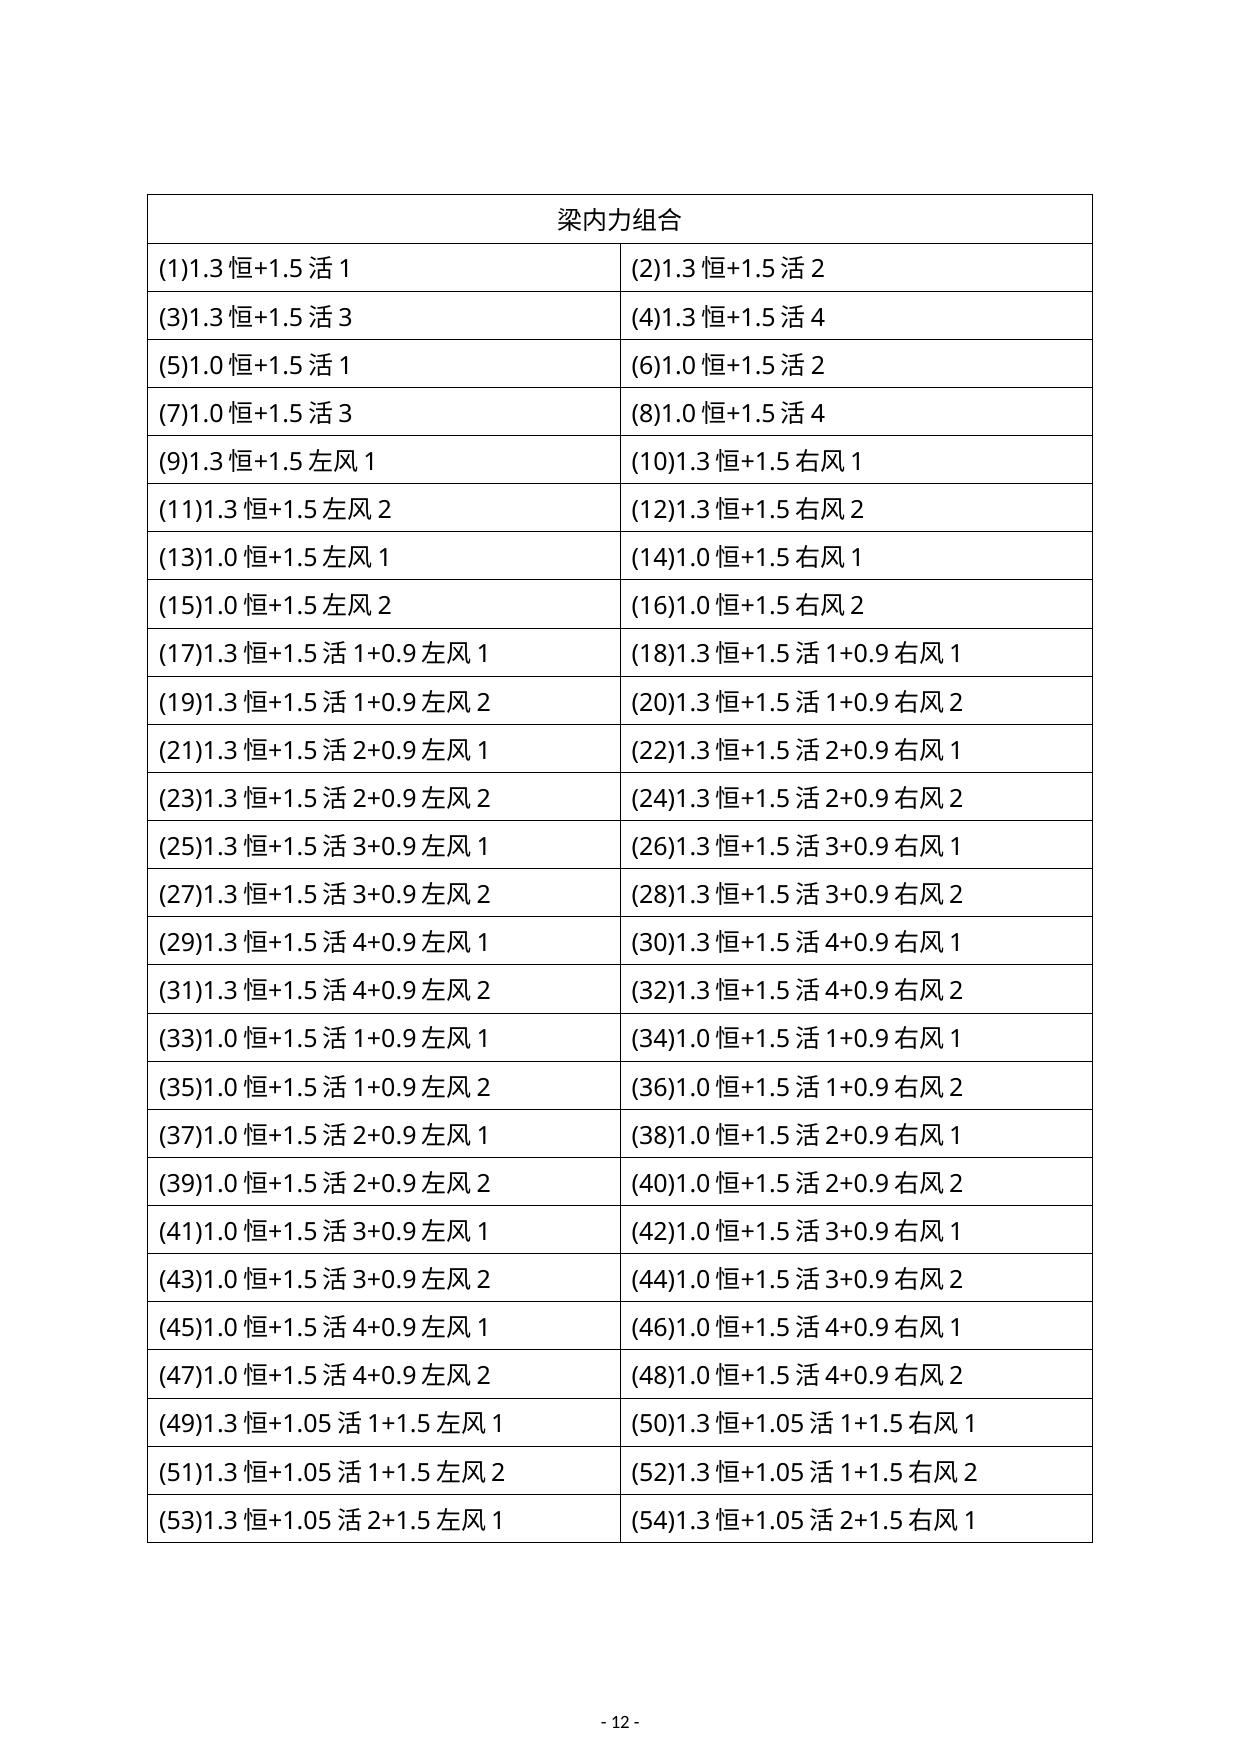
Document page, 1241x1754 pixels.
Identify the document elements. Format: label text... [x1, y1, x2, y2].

table_cell (23)1.3恒+1.5活2+0.9左风2 [148, 773, 620, 820]
table_cell (3)1.3恒+1.5活3 [148, 292, 620, 339]
table_cell (19)1.3恒+1.5活1+0.9左风2 [148, 677, 620, 724]
table_cell (51)1.3恒+1.05活1+1.5左风2 [148, 1447, 620, 1494]
table_cell (8)1.0恒+1.5活4 [621, 388, 1092, 435]
table_cell (31)1.3恒+1.5活4+0.9左风2 [148, 965, 620, 1012]
table_cell (27)1.3恒+1.5活3+0.9左风2 [148, 869, 620, 916]
table_cell (52)1.3恒+1.05活1+1.5右风2 [621, 1447, 1092, 1494]
table_cell (40)1.0恒+1.5活2+0.9右风2 [621, 1158, 1092, 1205]
table_header 梁内力组合 [148, 195, 1092, 242]
table_cell (13)1.0恒+1.5左风1 [148, 532, 620, 579]
table_cell (20)1.3恒+1.5活1+0.9右风2 [621, 677, 1092, 724]
table_cell (37)1.0恒+1.5活2+0.9左风1 [148, 1110, 620, 1157]
table_cell (14)1.0恒+1.5右风1 [621, 532, 1092, 579]
table_cell (41)1.0恒+1.5活3+0.9左风1 [148, 1206, 620, 1253]
table_cell (25)1.3恒+1.5活3+0.9左风1 [148, 821, 620, 868]
table_cell (22)1.3恒+1.5活2+0.9右风1 [621, 725, 1092, 772]
table_cell (47)1.0恒+1.5活4+0.9左风2 [148, 1350, 620, 1397]
table_cell (26)1.3恒+1.5活3+0.9右风1 [621, 821, 1092, 868]
table_cell (46)1.0恒+1.5活4+0.9右风1 [621, 1302, 1092, 1349]
table_cell (53)1.3恒+1.05活2+1.5左风1 [148, 1495, 620, 1542]
table_cell (10)1.3恒+1.5右风1 [621, 436, 1092, 483]
table_cell (49)1.3恒+1.05活1+1.5左风1 [148, 1399, 620, 1446]
table_cell (50)1.3恒+1.05活1+1.5右风1 [621, 1399, 1092, 1446]
table_cell (6)1.0恒+1.5活2 [621, 340, 1092, 387]
table_cell (12)1.3恒+1.5右风2 [621, 484, 1092, 531]
table_cell (29)1.3恒+1.5活4+0.9左风1 [148, 917, 620, 964]
table_cell (45)1.0恒+1.5活4+0.9左风1 [148, 1302, 620, 1349]
table_cell (11)1.3恒+1.5左风2 [148, 484, 620, 531]
table_cell (32)1.3恒+1.5活4+0.9右风2 [621, 965, 1092, 1012]
table_cell (1)1.3恒+1.5活1 [148, 244, 620, 291]
table_cell (44)1.0恒+1.5活3+0.9右风2 [621, 1254, 1092, 1301]
table_cell (54)1.3恒+1.05活2+1.5右风1 [621, 1495, 1092, 1542]
table_cell (34)1.0恒+1.5活1+0.9右风1 [621, 1014, 1092, 1061]
table_cell (43)1.0恒+1.5活3+0.9左风2 [148, 1254, 620, 1301]
table_cell (48)1.0恒+1.5活4+0.9右风2 [621, 1350, 1092, 1397]
table_cell (35)1.0恒+1.5活1+0.9左风2 [148, 1062, 620, 1109]
table_cell (36)1.0恒+1.5活1+0.9右风2 [621, 1062, 1092, 1109]
table_cell (2)1.3恒+1.5活2 [621, 244, 1092, 291]
table_cell (4)1.3恒+1.5活4 [621, 292, 1092, 339]
table_cell (24)1.3恒+1.5活2+0.9右风2 [621, 773, 1092, 820]
table_cell (30)1.3恒+1.5活4+0.9右风1 [621, 917, 1092, 964]
table_cell (17)1.3恒+1.5活1+0.9左风1 [148, 629, 620, 676]
table_cell (5)1.0恒+1.5活1 [148, 340, 620, 387]
table_cell (7)1.0恒+1.5活3 [148, 388, 620, 435]
table_cell (42)1.0恒+1.5活3+0.9右风1 [621, 1206, 1092, 1253]
table_cell (16)1.0恒+1.5右风2 [621, 580, 1092, 627]
table_cell (18)1.3恒+1.5活1+0.9右风1 [621, 629, 1092, 676]
table_cell (38)1.0恒+1.5活2+0.9右风1 [621, 1110, 1092, 1157]
table_cell (21)1.3恒+1.5活2+0.9左风1 [148, 725, 620, 772]
table_cell (39)1.0恒+1.5活2+0.9左风2 [148, 1158, 620, 1205]
table_cell (15)1.0恒+1.5左风2 [148, 580, 620, 627]
table_cell (28)1.3恒+1.5活3+0.9右风2 [621, 869, 1092, 916]
table_cell (33)1.0恒+1.5活1+0.9左风1 [148, 1014, 620, 1061]
table_cell (9)1.3恒+1.5左风1 [148, 436, 620, 483]
